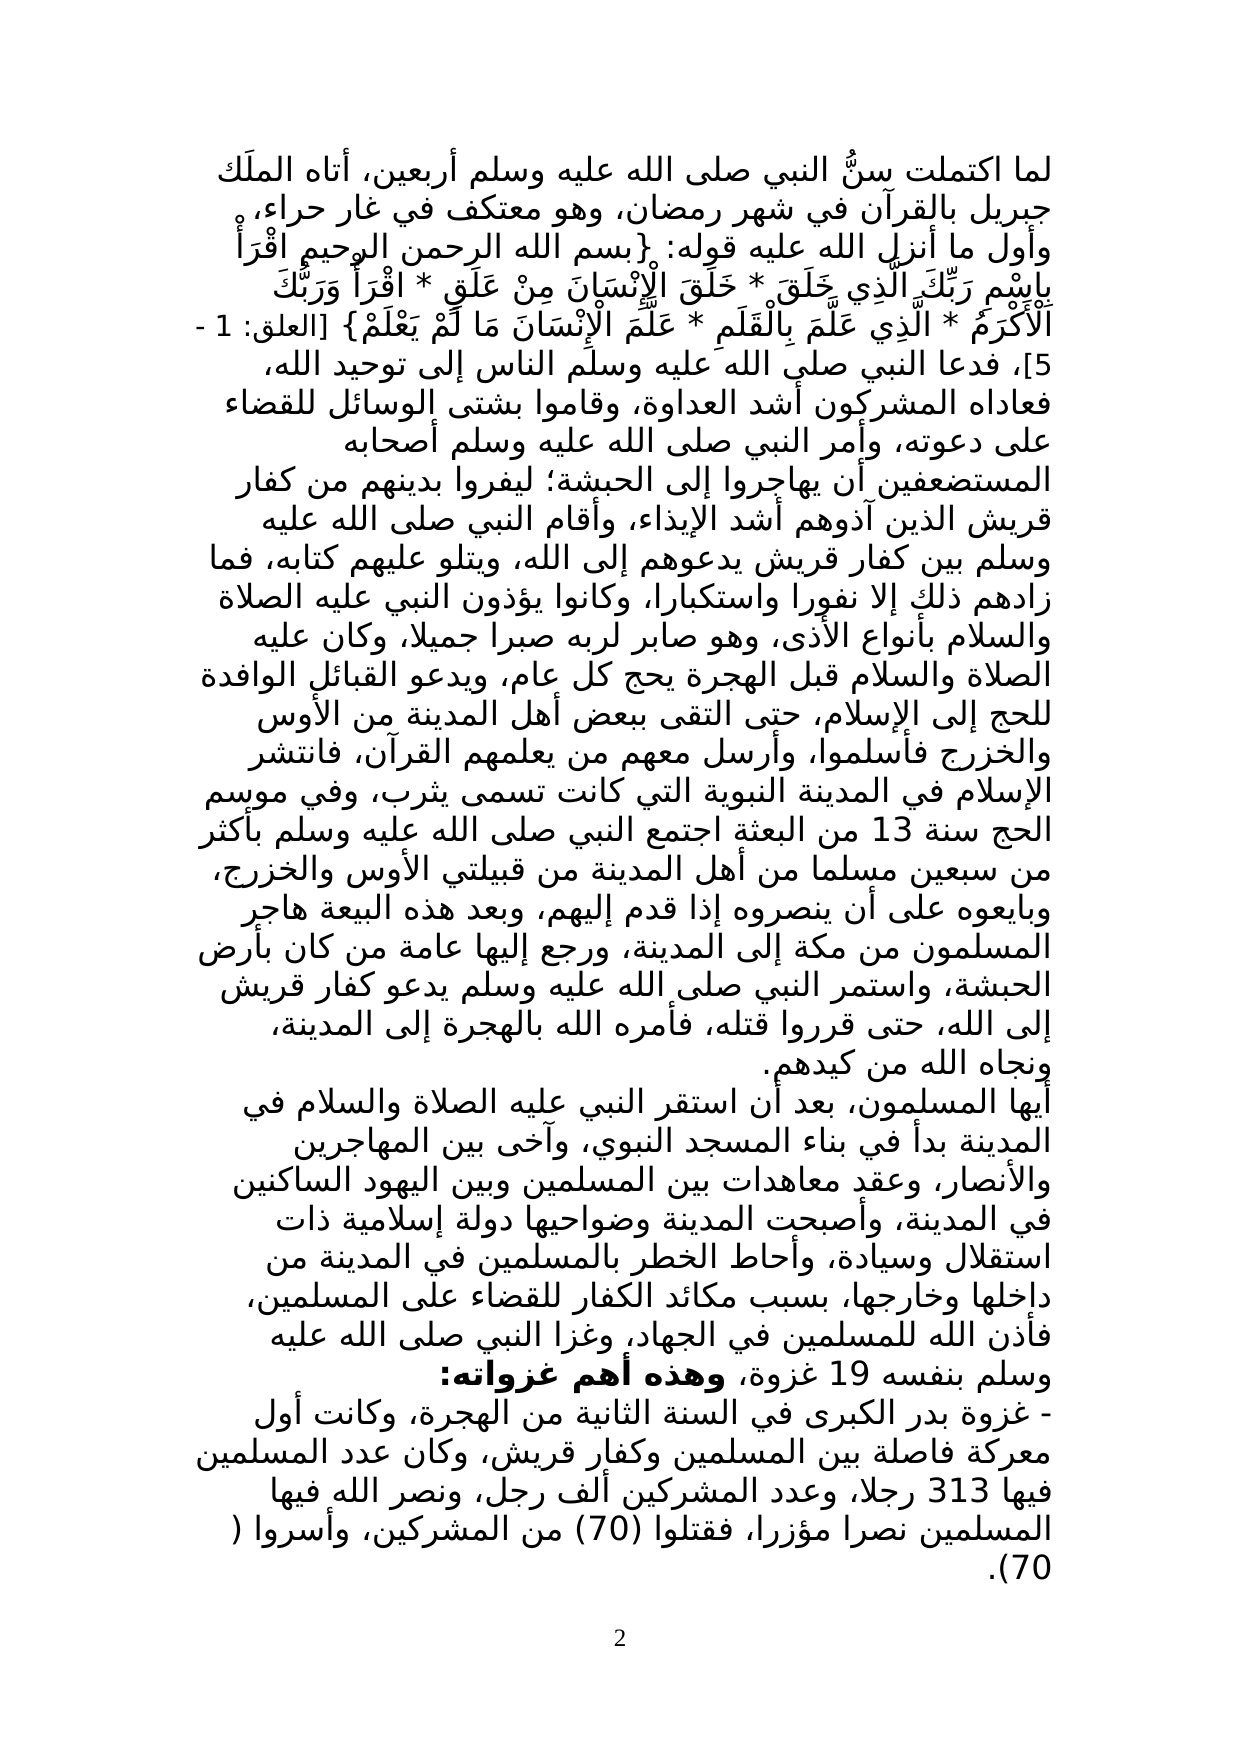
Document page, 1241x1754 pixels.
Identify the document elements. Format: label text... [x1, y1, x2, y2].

text أيها المسلمون، بعد أن استقر النبي عليه الصلاة والسلام في المدينة بدأ في بناء المسجد النبوي، وآخى بين المهاجرين والأنصار، وعقد معاهدات بين المسلمين وبين اليهود الساكنين في المدينة، وأصبحت المدينة وضواحيها دولة إسلامية ذات استقلال وسيادة، وأحاط الخطر بالمسلمين في المدينة من داخلها وخارجها، بسبب مكائد الكفار للقضاء على المسلمين، فأذن الله للمسلمين في الجهاد، وغزا النبي صلى الله عليه وسلم بنفسه 19 غزوة، وهذه أهم غزواته: [187, 1082, 1053, 1393]
text لما اكتملت سنُّ النبي صلى الله عليه وسلم أربعين، أتاه الملَك جبريل بالقرآن في شهر رمضان، وهو معتكف في غار حراء، وأول ما أنزل الله عليه قوله: {بسم الله الرحمن الرحيم اقْرَأْ بِاسْمِ رَبِّكَ الَّذِي خَلَقَ * خَلَقَ الْإِنْسَانَ مِنْ عَلَقٍ * اقْرَأْ وَرَبُّكَ الْأَكْرَمُ * الَّذِي عَلَّمَ بِالْقَلَمِ * عَلَّمَ الْإِنْسَانَ مَا لَمْ يَعْلَمْ} [العلق: 1 - 5]، فدعا النبي صلى الله عليه وسلم الناس إلى توحيد الله، فعاداه المشركون أشد العداوة، وقاموا بشتى الوسائل للقضاء على دعوته، وأمر النبي صلى الله عليه وسلم أصحابه المستضعفين أن يهاجروا إلى الحبشة؛ ليفروا بدينهم من كفار قريش الذين آذوهم أشد الإيذاء، وأقام النبي صلى الله عليه وسلم بين كفار قريش يدعوهم إلى الله، ويتلو عليهم كتابه، فما زادهم ذلك إلا نفورا واستكبارا، وكانوا يؤذون النبي عليه الصلاة والسلام بأنواع الأذى، وهو صابر لربه صبرا جميلا، وكان عليه الصلاة والسلام قبل الهجرة يحج كل عام، ويدعو القبائل الوافدة للحج إلى الإسلام، حتى التقى ببعض أهل المدينة من الأوس والخزرج فأسلموا، وأرسل معهم من يعلمهم القرآن، فانتشر الإسلام في المدينة النبوية التي كانت تسمى يثرب، وفي موسم الحج سنة 13 من البعثة اجتمع النبي صلى الله عليه وسلم بأكثر من سبعين مسلما من أهل المدينة من قبيلتي الأوس والخزرج، وبايعوه على أن ينصروه إذا قدم إليهم، وبعد هذه البيعة هاجر المسلمون من مكة إلى المدينة، ورجع إليها عامة من كان بأرض الحبشة، واستمر النبي صلى الله عليه وسلم يدعو كفار قريش إلى الله، حتى قرروا قتله، فأمره الله بالهجرة إلى المدينة، ونجاه الله من كيدهم. [187, 150, 1053, 1082]
text - غزوة بدر الكبرى في السنة الثانية من الهجرة، وكانت أول معركة فاصلة بين المسلمين وكفار قريش، وكان عدد المسلمين فيها 313 رجلا، وعدد المشركين ألف رجل، ونصر الله فيها المسلمين نصرا مؤزرا، فقتلوا (70) من المشركين، وأسروا (70). [187, 1393, 1053, 1588]
